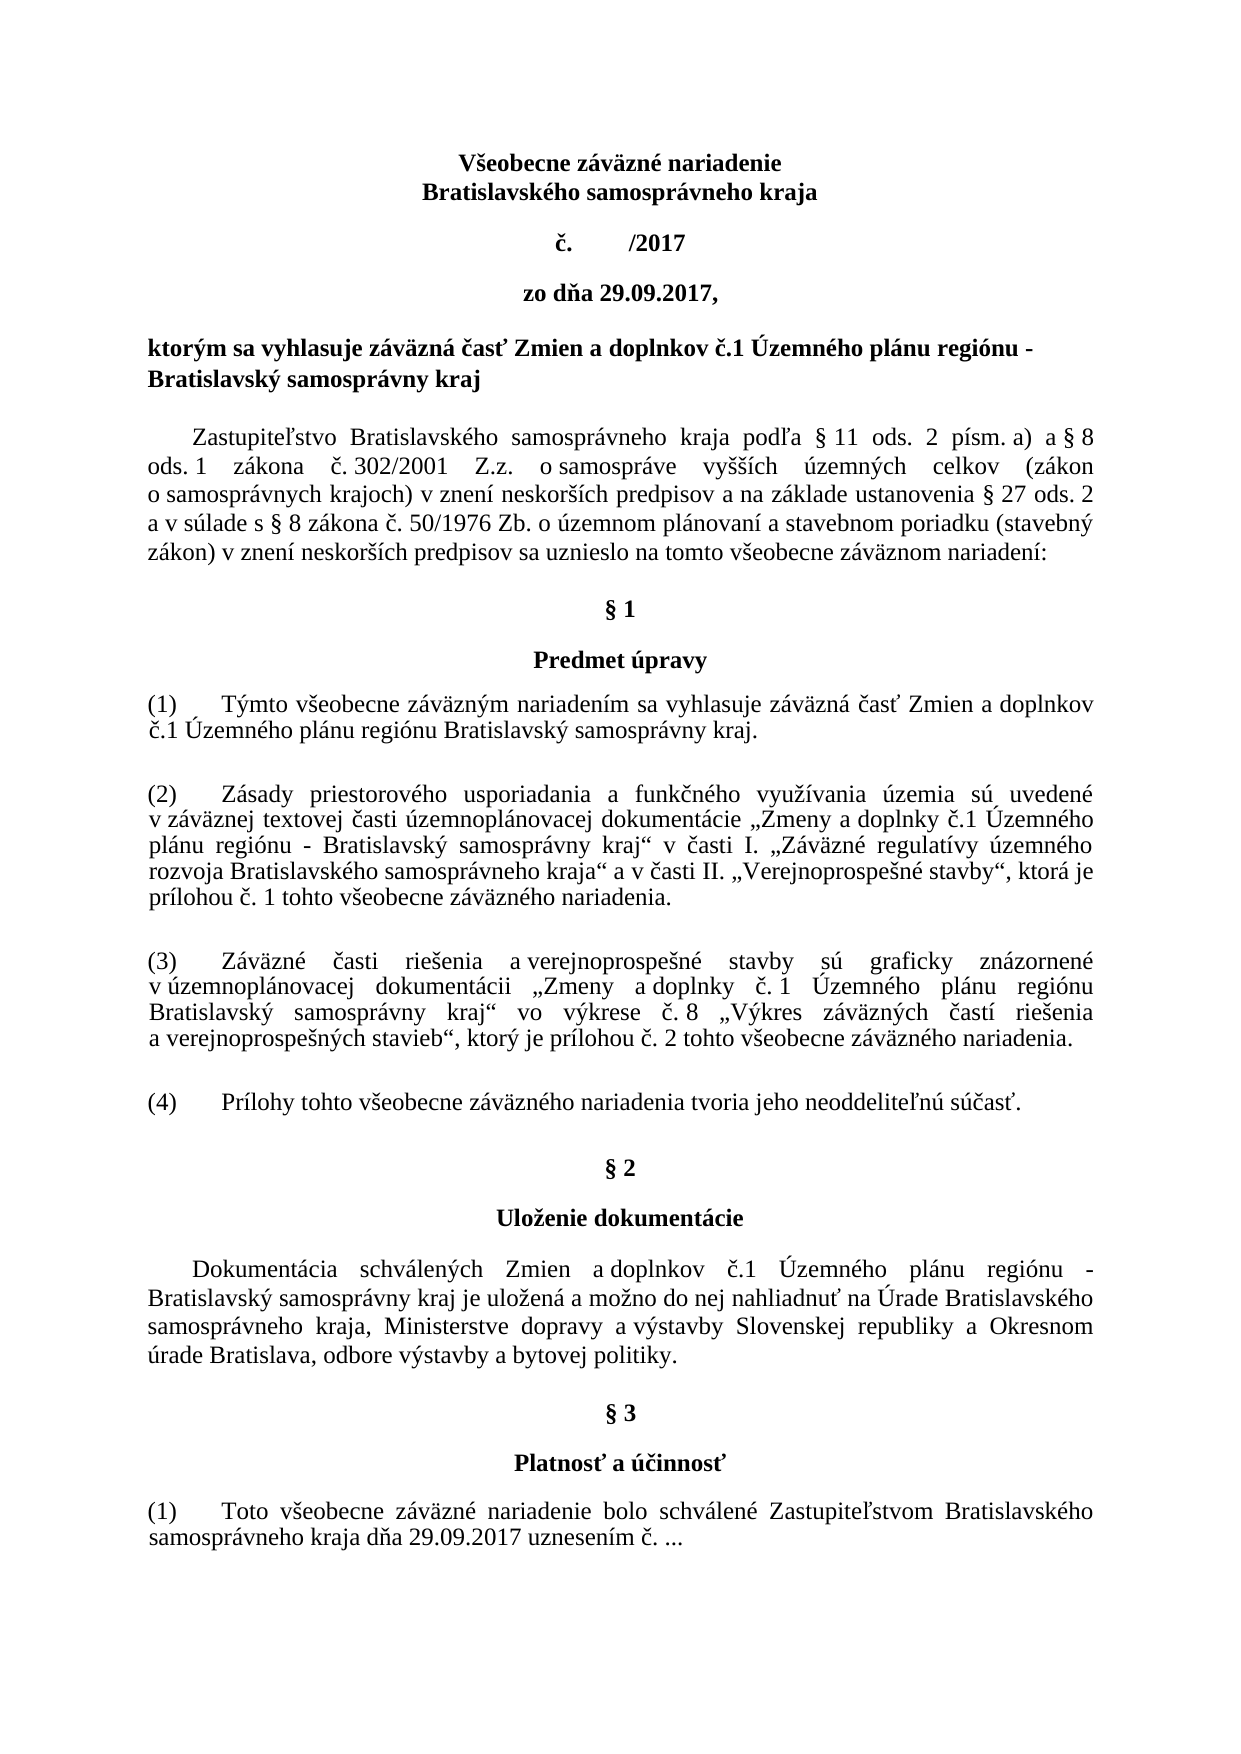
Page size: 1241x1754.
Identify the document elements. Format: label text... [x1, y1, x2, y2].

list Zásady priestorového usporiadania a funkčného využívania územia sú uvedené v záväznej textovej časti územnoplánovacej dokumentácie „Zmeny a doplnky č.1 Územného plánu regiónu - Bratislavský samosprávny kraj“ v časti I. „Záväzné regulatívy územného rozvoja Bratislavského samosprávneho kraja“ a v časti II. „Verejnoprospešné stavby“, ktorá je prílohou č. 1 tohto všeobecne záväzného nariadenia. [147, 781, 1094, 911]
text Bratislavského samosprávneho kraja [147, 177, 1092, 206]
list Prílohy tohto všeobecne záväzného nariadenia tvoria jeho neoddeliteľnú súčasť. [147, 1089, 1094, 1115]
text § 1 [147, 594, 1092, 623]
text ktorým sa vyhlasuje záväzná časť Zmien a doplnkov č.1 Územného plánu regiónu - Bratislavský samosprávny kraj [147, 333, 1094, 393]
text Dokumentácia schválených Zmien a doplnkov č.1 Územného plánu regiónu - Bratislavský samosprávny kraj je uložená a možno do nej nahliadnuť na Úrade Bratislavského samosprávneho kraja, Ministerstve dopravy a výstavby Slovenskej republiky a Okresnom úrade Bratislava, odbore výstavby a bytovej politiky. [147, 1254, 1094, 1369]
text Uloženie dokumentácie [147, 1203, 1092, 1232]
text § 2 [147, 1153, 1092, 1182]
text Všeobecne záväzné nariadenie [147, 148, 1092, 176]
text zo dňa 29.09.2017, [147, 278, 1093, 307]
text Zastupiteľstvo Bratislavského samosprávneho kraja podľa § 11 ods. 2 písm. a) a § 8 ods. 1 zákona č. 302/2001 Z.z. o samospráve vyšších územných celkov (zákon o samosprávnych krajoch) v znení neskorších predpisov a na základe ustanovenia § 27 ods. 2 a v súlade s § 8 zákona č. 50/1976 Zb. o územnom plánovaní a stavebnom poriadku (stavebný zákon) v znení neskorších predpisov sa uznieslo na tomto všeobecne záväznom nariadení: [147, 422, 1094, 566]
text Platnosť a účinnosť [147, 1448, 1093, 1477]
text č. /2017 [147, 228, 1093, 257]
text Predmet úpravy [147, 645, 1093, 674]
list Týmto všeobecne záväzným nariadením sa vyhlasuje záväzná časť Zmien a doplnkov č.1 Územného plánu regiónu Bratislavský samosprávny kraj. [147, 692, 1094, 744]
text § 3 [147, 1398, 1093, 1426]
list Toto všeobecne záväzné nariadenie bolo schválené Zastupiteľstvom Bratislavského samosprávneho kraja dňa 29.09.2017 uznesením č. ... [147, 1499, 1094, 1551]
list Záväzné časti riešenia a verejnoprospešné stavby sú graficky znázornené v územnoplánovacej dokumentácii „Zmeny a doplnky č. 1 Územného plánu regiónu Bratislavský samosprávny kraj“ vo výkrese č. 8 „Výkres záväzných častí riešenia a verejnoprospešných stavieb“, ktorý je prílohou č. 2 tohto všeobecne záväzného nariadenia. [147, 948, 1094, 1052]
